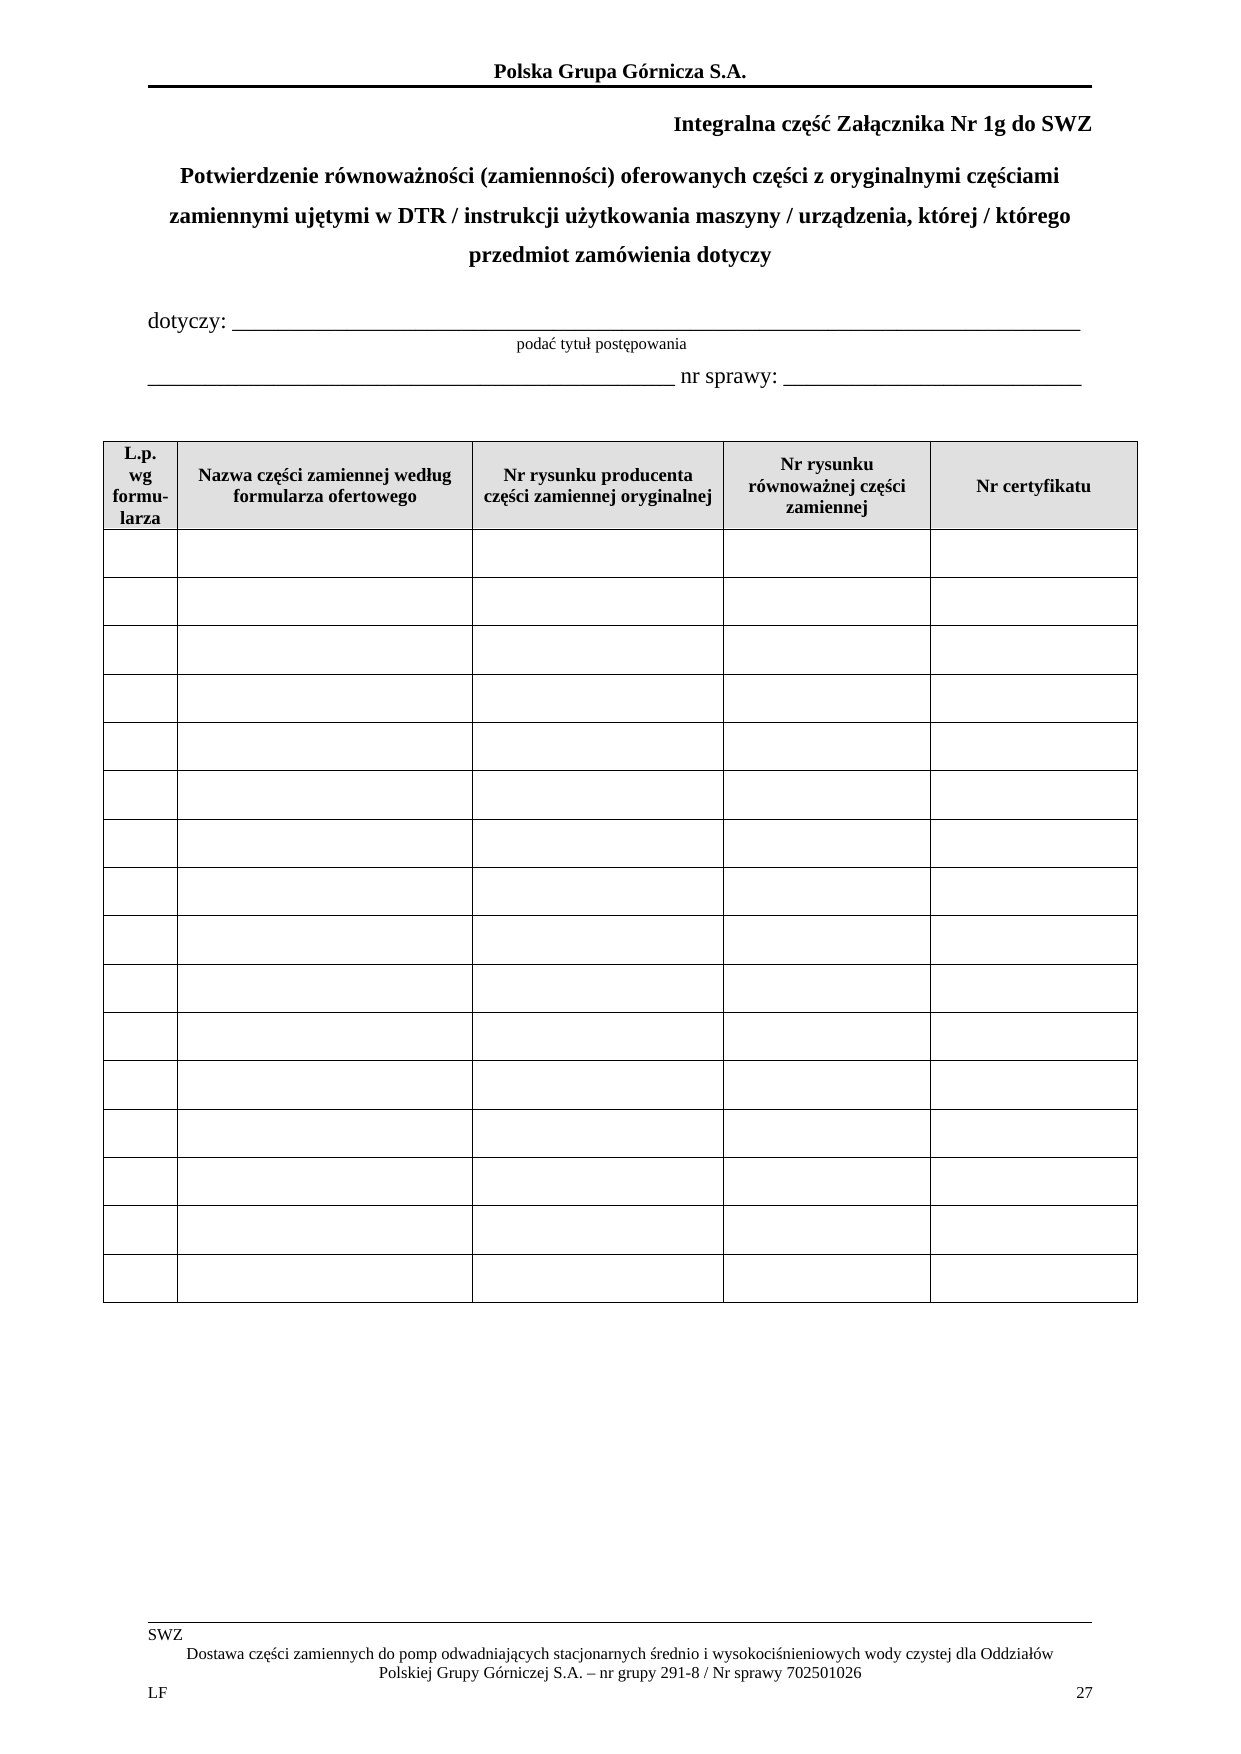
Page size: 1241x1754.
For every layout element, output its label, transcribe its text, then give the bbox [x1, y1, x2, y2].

table_cell [724, 1013, 930, 1060]
text podać tytuł postępowania [443, 333, 1092, 353]
text Integralna część Załącznika Nr 1g do SWZ [148, 112, 1092, 136]
table_cell [178, 675, 472, 722]
table_cell [724, 626, 930, 673]
table_cell [724, 675, 930, 722]
table_cell [178, 1110, 472, 1157]
table_cell [931, 626, 1137, 673]
table_cell [104, 1013, 177, 1060]
table_cell [931, 723, 1137, 770]
table_cell [104, 1061, 177, 1108]
table_cell [104, 1158, 177, 1205]
table_cell [724, 1206, 930, 1253]
table_header Nr rysunku równoważnej części zamiennej [724, 442, 930, 528]
table_header L.p. wg formu-larza [104, 442, 177, 528]
table_header Nr rysunku producenta części zamiennej oryginalnej [473, 442, 723, 528]
table_cell [473, 626, 723, 673]
table_cell [104, 626, 177, 673]
table_cell [104, 675, 177, 722]
table_cell [473, 771, 723, 818]
table_cell [178, 820, 472, 867]
table_cell [104, 1206, 177, 1253]
table_cell [931, 675, 1137, 722]
table_cell [931, 820, 1137, 867]
table_cell [473, 868, 723, 915]
table_cell [931, 1255, 1137, 1302]
table_cell [724, 530, 930, 577]
table_cell [724, 868, 930, 915]
table_cell [104, 771, 177, 818]
table_cell [473, 916, 723, 963]
table_cell [931, 1158, 1137, 1205]
table_cell [724, 1110, 930, 1157]
table_cell [931, 965, 1137, 1012]
table_cell [178, 1061, 472, 1108]
text Potwierdzenie równoważności (zamienności) oferowanych części z oryginalnymi częściami zamiennymi ujętymi w DTR / instrukcji użytkowania maszyny / urządzenia, której / którego przedmiot zamówienia dotyczy [148, 162, 1092, 268]
table_cell [178, 868, 472, 915]
table_cell [724, 820, 930, 867]
table_header Nr certyfikatu [931, 442, 1137, 528]
text ______________________________________________ nr sprawy: __________________________ [148, 362, 1092, 389]
table_cell [104, 820, 177, 867]
table_cell [931, 1013, 1137, 1060]
table_cell [724, 965, 930, 1012]
table_cell [104, 578, 177, 625]
table_cell [178, 771, 472, 818]
table_cell [178, 723, 472, 770]
table_cell [473, 578, 723, 625]
table_header Nazwa części zamiennej według formularza ofertowego [178, 442, 472, 528]
table_cell [931, 578, 1137, 625]
table_cell [473, 1061, 723, 1108]
table_cell [178, 1206, 472, 1253]
table_cell [178, 578, 472, 625]
table_cell [104, 530, 177, 577]
table_cell [724, 1158, 930, 1205]
table_cell [473, 1158, 723, 1205]
table_cell [473, 1206, 723, 1253]
table_cell [473, 1013, 723, 1060]
table_cell [473, 675, 723, 722]
table_cell [473, 1110, 723, 1157]
table_cell [178, 530, 472, 577]
table_cell [178, 916, 472, 963]
table_cell [104, 1255, 177, 1302]
text dotyczy: __________________________________________________________________________ [148, 307, 1092, 333]
table_cell [104, 723, 177, 770]
table_cell [178, 1255, 472, 1302]
table_cell [931, 1110, 1137, 1157]
table_cell [473, 530, 723, 577]
table_cell [104, 965, 177, 1012]
table_cell [724, 1255, 930, 1302]
table_cell [178, 626, 472, 673]
table_cell [931, 868, 1137, 915]
table_cell [724, 916, 930, 963]
table_cell [931, 916, 1137, 963]
table_cell [931, 530, 1137, 577]
table_cell [724, 578, 930, 625]
table_cell [104, 868, 177, 915]
table_cell [931, 1061, 1137, 1108]
table_cell [178, 965, 472, 1012]
table_cell [724, 1061, 930, 1108]
table_cell [178, 1013, 472, 1060]
table_cell [104, 916, 177, 963]
table_cell [931, 1206, 1137, 1253]
table_cell [473, 965, 723, 1012]
table_cell [473, 723, 723, 770]
table_cell [178, 1158, 472, 1205]
table_cell [724, 771, 930, 818]
table_cell [931, 771, 1137, 818]
table_cell [104, 1110, 177, 1157]
table_cell [473, 1255, 723, 1302]
table_cell [724, 723, 930, 770]
table_cell [473, 820, 723, 867]
